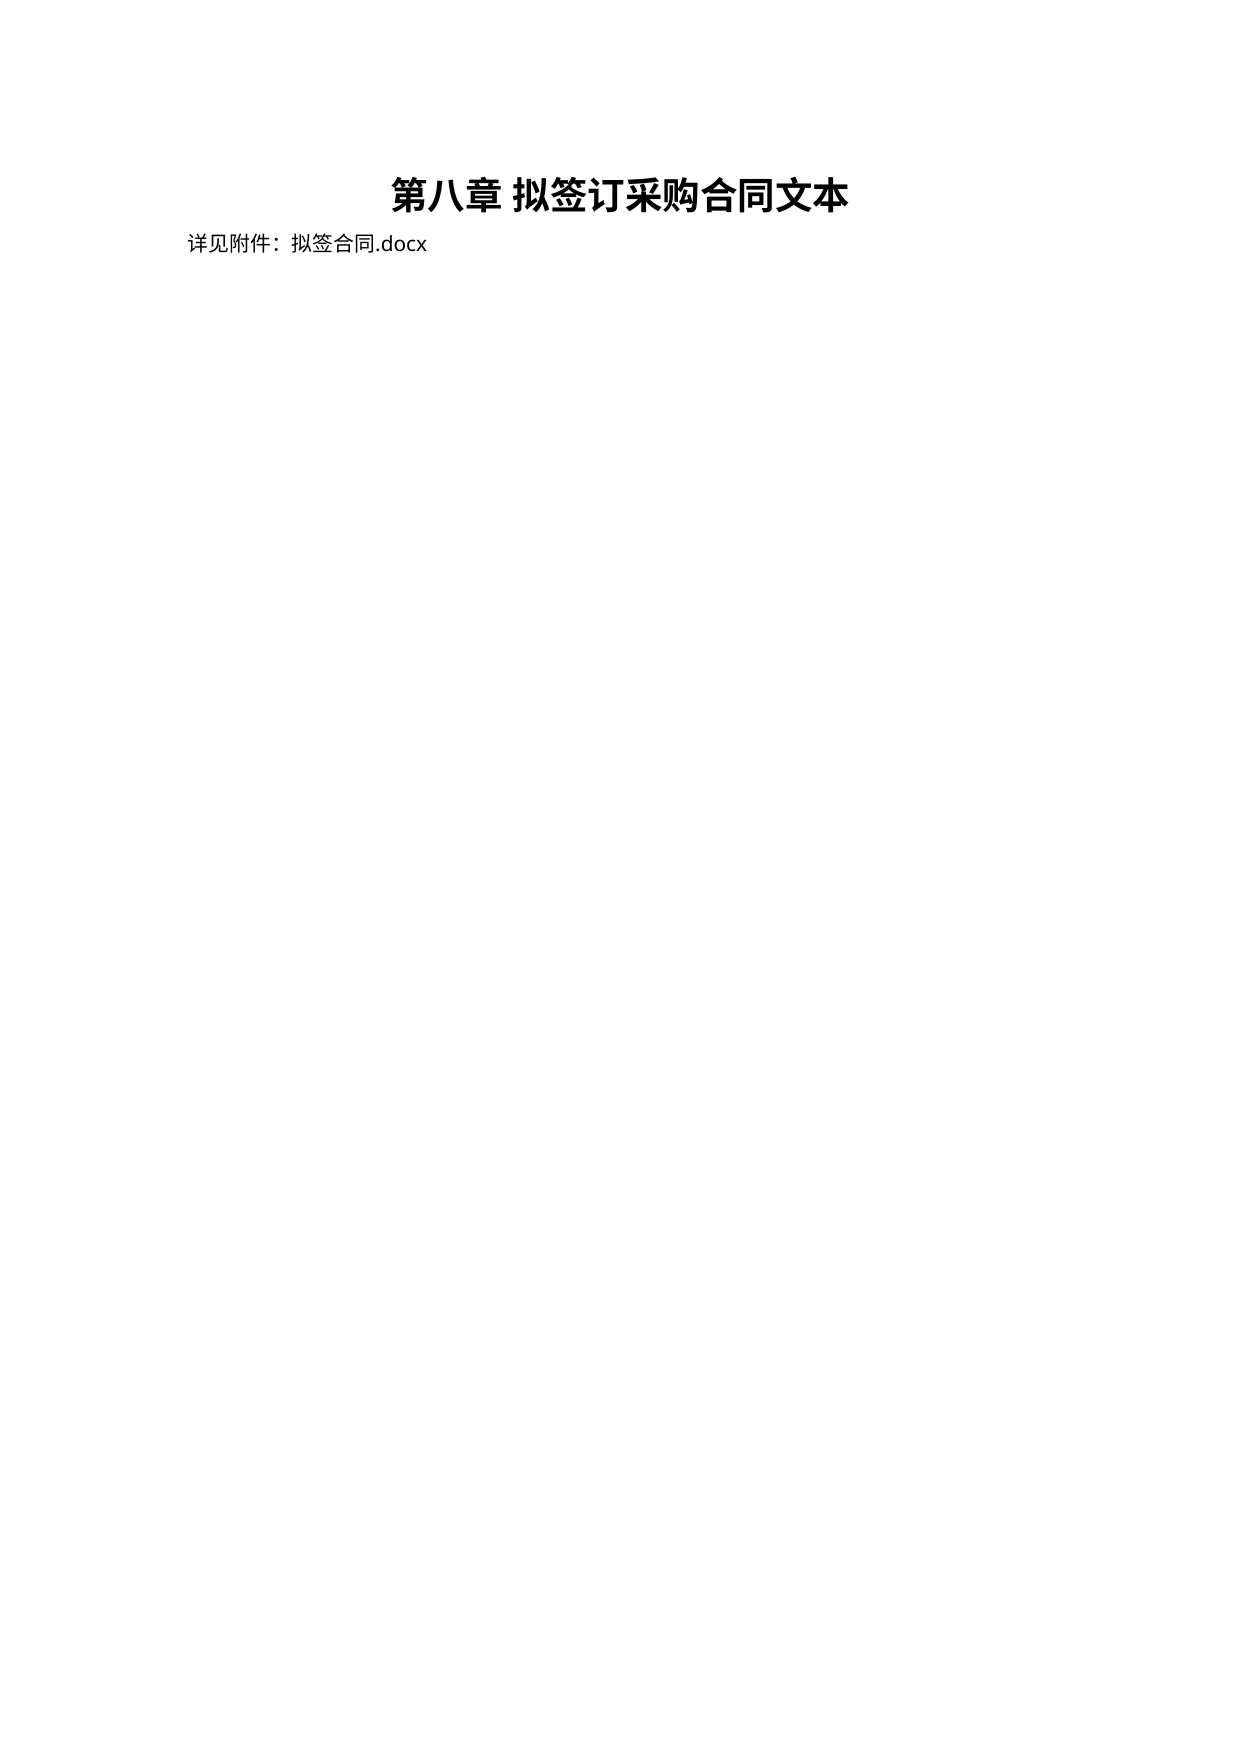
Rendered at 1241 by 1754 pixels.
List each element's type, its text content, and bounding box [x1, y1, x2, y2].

text 第八章 拟签订采购合同文本 [187, 162, 1053, 227]
text 详见附件：拟签合同.docx [187, 227, 1053, 259]
